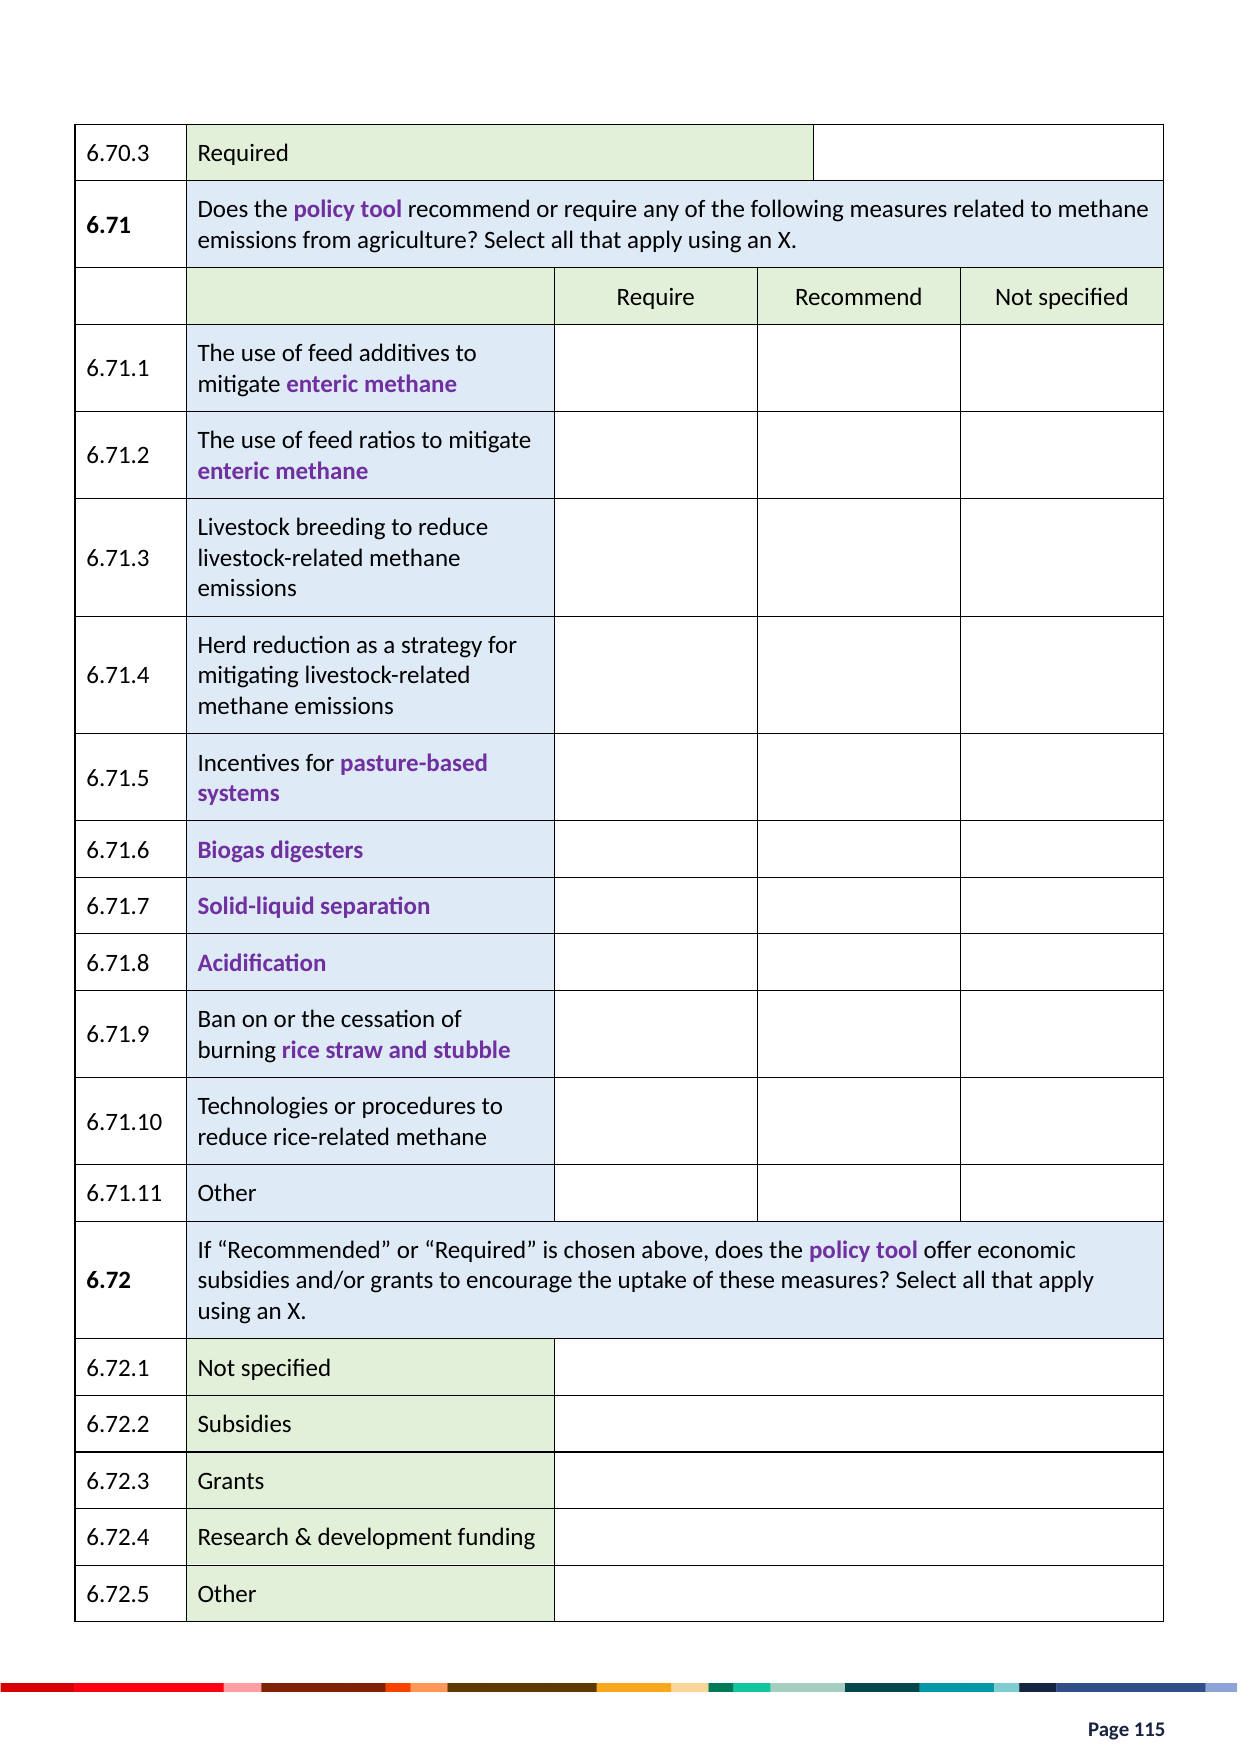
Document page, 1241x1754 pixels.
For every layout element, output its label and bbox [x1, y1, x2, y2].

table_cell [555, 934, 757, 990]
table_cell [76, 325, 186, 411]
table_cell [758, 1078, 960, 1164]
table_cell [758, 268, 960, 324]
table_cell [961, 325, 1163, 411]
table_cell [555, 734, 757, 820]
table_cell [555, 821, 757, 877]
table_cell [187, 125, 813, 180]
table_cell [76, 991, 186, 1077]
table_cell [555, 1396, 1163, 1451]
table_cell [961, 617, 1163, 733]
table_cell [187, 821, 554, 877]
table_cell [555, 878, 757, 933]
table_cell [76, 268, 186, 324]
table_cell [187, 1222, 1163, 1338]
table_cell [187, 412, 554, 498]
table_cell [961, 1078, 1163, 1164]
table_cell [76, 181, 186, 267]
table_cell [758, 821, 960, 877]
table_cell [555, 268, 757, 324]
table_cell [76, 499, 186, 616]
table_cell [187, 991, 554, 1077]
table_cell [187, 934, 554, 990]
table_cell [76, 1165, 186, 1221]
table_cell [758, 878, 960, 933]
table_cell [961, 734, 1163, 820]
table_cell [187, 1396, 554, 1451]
picture [0, 1683, 1236, 1692]
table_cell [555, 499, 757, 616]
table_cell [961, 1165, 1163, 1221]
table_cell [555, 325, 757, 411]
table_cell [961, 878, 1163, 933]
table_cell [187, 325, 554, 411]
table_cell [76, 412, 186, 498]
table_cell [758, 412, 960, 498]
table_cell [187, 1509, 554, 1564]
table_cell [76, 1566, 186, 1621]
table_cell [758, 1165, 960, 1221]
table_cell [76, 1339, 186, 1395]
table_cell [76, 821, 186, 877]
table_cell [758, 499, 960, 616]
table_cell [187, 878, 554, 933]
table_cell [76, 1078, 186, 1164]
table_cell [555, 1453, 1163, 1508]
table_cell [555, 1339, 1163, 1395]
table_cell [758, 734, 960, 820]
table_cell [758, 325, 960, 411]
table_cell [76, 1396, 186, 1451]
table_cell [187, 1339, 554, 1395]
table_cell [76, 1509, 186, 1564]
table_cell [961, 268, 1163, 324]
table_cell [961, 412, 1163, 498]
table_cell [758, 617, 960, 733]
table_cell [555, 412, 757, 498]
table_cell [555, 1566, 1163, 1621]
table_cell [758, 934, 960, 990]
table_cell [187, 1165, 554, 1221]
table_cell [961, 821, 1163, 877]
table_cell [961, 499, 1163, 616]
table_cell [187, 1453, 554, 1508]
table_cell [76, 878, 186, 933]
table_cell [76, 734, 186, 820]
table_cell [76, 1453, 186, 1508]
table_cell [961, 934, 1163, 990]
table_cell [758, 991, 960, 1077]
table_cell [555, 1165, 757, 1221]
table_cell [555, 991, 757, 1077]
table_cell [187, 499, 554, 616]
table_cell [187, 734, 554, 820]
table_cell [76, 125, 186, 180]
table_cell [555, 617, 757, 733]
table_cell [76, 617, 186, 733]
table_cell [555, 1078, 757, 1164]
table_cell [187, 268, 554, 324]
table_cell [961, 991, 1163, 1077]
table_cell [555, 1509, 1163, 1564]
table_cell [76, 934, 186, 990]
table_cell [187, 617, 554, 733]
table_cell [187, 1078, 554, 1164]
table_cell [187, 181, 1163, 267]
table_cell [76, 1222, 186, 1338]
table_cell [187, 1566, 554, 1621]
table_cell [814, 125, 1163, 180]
